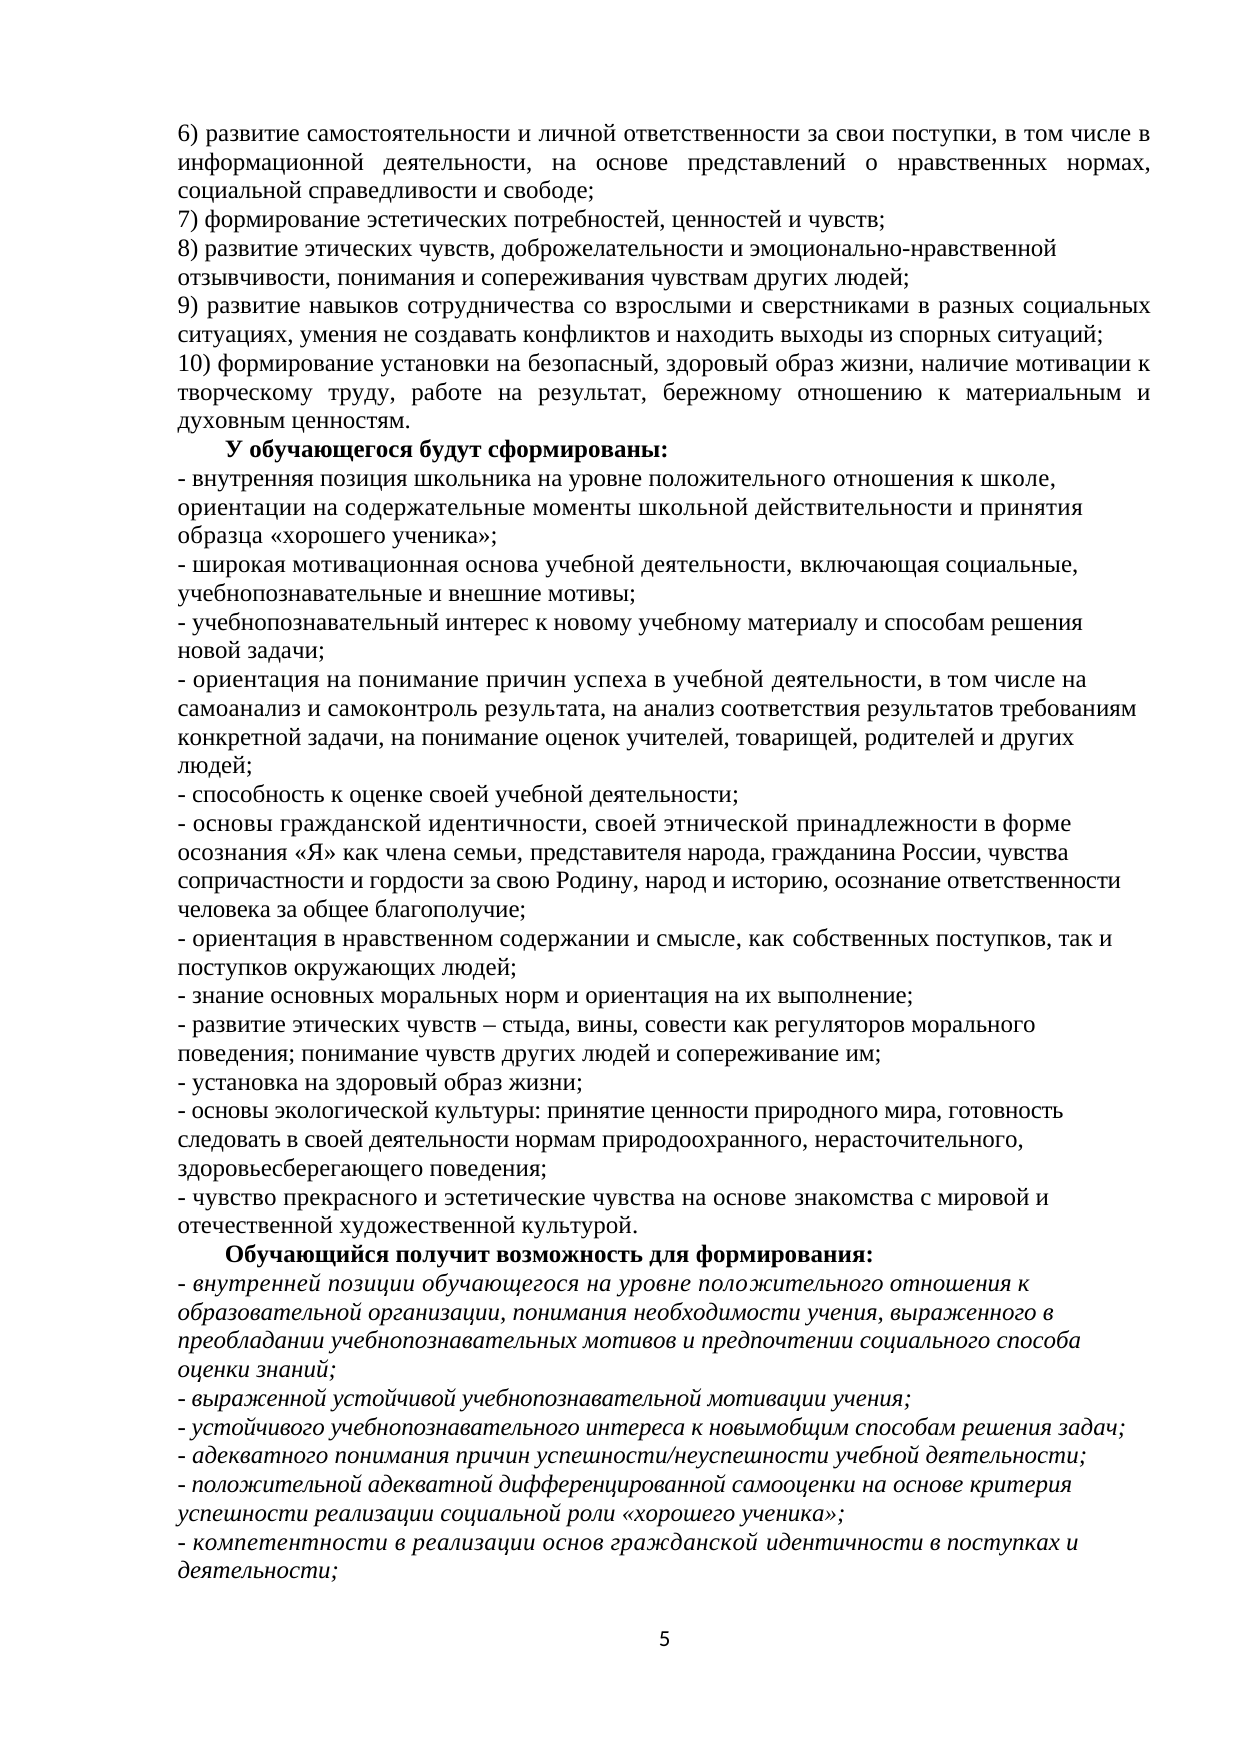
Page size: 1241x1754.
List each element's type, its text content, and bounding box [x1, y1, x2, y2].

text Обучающийся получит возможность для формирования: [177, 1239, 1152, 1268]
text - ориентация в нравственном содержании и смысле, как собственных поступков, так и поступков окружающих людей; [177, 923, 1152, 981]
text - основы экологической культуры: принятие ценности природного мира, готовность следовать в своей деятельности нормам природоохранного, нерасточительного, здоровьесберегающего поведения; [177, 1096, 1152, 1182]
text - внутренней позиции обучающегося на уровне положительного отношения к образовательной организации, понимания необходимости учения, выраженного в преобладании учебно­познавательных мотивов и предпочтении социального способа оценки знаний; [177, 1268, 1152, 1383]
text - устойчивого учебно­познавательного интереса к новымобщим способам решения задач; [177, 1412, 1152, 1441]
text 7) формирование эстетических потребностей, ценностей и чувств; [177, 204, 1152, 233]
text - развитие этических чувств – стыда, вины, совести как регуляторов морального поведения; понимание чувств других людей и сопереживание им; [177, 1009, 1152, 1067]
text - ориентация на понимание причин успеха в учебной деятельности, в том числе на самоанализ и самоконтроль результата, на анализ соответствия результатов требованиям конкретной задачи, на понимание оценок учителей, товарищей, родителей и других людей; [177, 664, 1152, 779]
text - основы гражданской идентичности, своей этнической принадлежности в форме осознания «Я» как члена семьи, представителя народа, гражданина России, чувства сопричастности и гордости за свою Родину, народ и историю, осознание ответственности человека за общее благополучие; [177, 808, 1152, 923]
text - знание основных моральных норм и ориентация на их выполнение; [177, 981, 1152, 1009]
text - широкая мотивационная основа учебной деятельности, включающая социальные, учебно­познавательные и внешние мотивы; [177, 549, 1152, 607]
text У обучающегося будут сформированы: [177, 434, 1152, 463]
text - способность к оценке своей учебной деятельности; [177, 779, 1152, 808]
text 9) развитие навыков сотрудничества со взрослыми и сверстниками в разных социальных ситуациях, умения не создавать конфликтов и находить выходы из спорных ситуаций; [177, 291, 1152, 348]
text - компетентности в реализации основ гражданской идентичности в поступках и деятельности; [177, 1527, 1152, 1584]
text 6) развитие самостоятельности и личной ответственности за свои поступки, в том числе в информационной деятельности, на основе представлений о нравственных нормах, социальной справедливости и свободе; [177, 118, 1152, 204]
text - положительной адекватной дифференцированной самооценки на основе критерия успешности реализации социальной роли «хорошего ученика»; [177, 1469, 1152, 1527]
text - учебно­познавательный интерес к новому учебному материалу и способам решения новой задачи; [177, 607, 1152, 664]
text - установка на здоровый образ жизни; [177, 1067, 1152, 1096]
text - внутренняя позиция школьника на уровне положительного отношения к школе, ориентации на содержательные моменты школьной действительности и принятия образца «хорошего ученика»; [177, 463, 1152, 549]
text - чувство прекрасного и эстетические чувства на основе знакомства с мировой и отечественной художественной культурой. [177, 1182, 1152, 1239]
text - адекватного понимания причин успешности/неуспешности учебной деятельности; [177, 1441, 1152, 1469]
text 8) развитие этических чувств, доброжелательности и эмоционально-нравственной отзывчивости, понимания и сопереживания чувствам других людей; [177, 233, 1152, 291]
text 10) формирование установки на безопасный, здоровый образ жизни, наличие мотивации к творческому труду, работе на результат, бережному отношению к материальным и духовным ценностям. [177, 348, 1152, 434]
text - выраженной устойчивой учебно­познавательной мотивации учения; [177, 1383, 1152, 1412]
